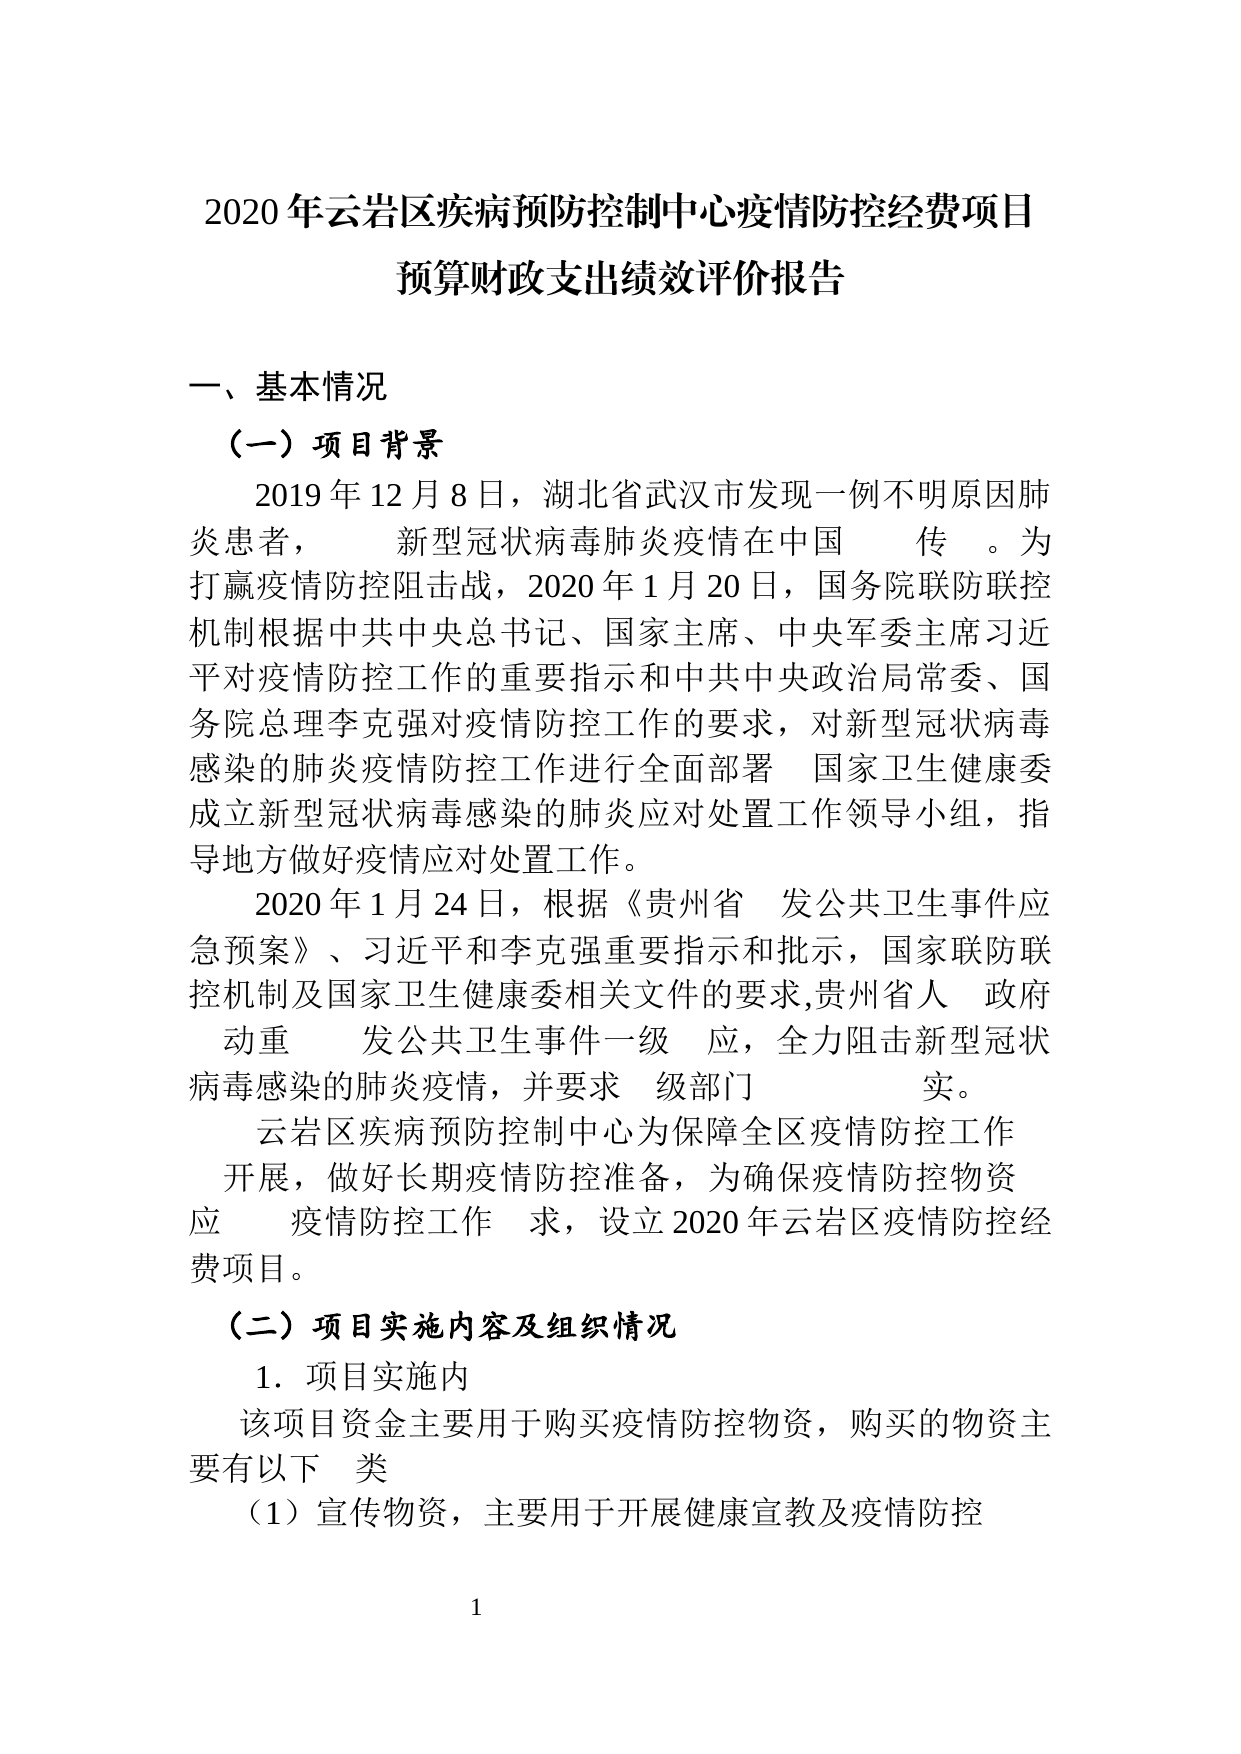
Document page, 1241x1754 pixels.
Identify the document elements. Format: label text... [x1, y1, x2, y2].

list 1．项目实施内容 [188, 1353, 1052, 1398]
list 基本情况 [188, 361, 1052, 407]
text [188, 1489, 1052, 1534]
text 2020年1月24日，根据《贵州省突发公共卫生事件应急预案》、习近平和李克强重要指示和批示，国家联防联控机制及国家卫生健康委相关文件的要求,贵州省人民政府启动重大突发公共卫生事件一级响应，全力阻击新型冠状病毒感染的肺炎疫情，并要求各级部门认真贯彻落实。 [188, 880, 1052, 1107]
text 2020年云岩区疾病预防控制中心疫情防控经费项目预算财政支出绩效评价报告 [188, 167, 1052, 303]
list 项目背景 [211, 419, 1052, 465]
text 云岩区疾病预防控制中心为保障全区疫情防控工作顺利开展，做好长期疫情防控准备，为确保疫情防控物资供应满足疫情防控工作需求，设立2020年云岩区疫情防控经费项目。 [188, 1107, 1052, 1288]
text 该项目资金主要用于购买疫情防控物资，购买的物资主要有以下几类： [188, 1398, 1052, 1489]
list 项目实施内容及组织情况 [211, 1301, 1052, 1346]
text 2019年12月8日，湖北省武汉市发现一例不明原因肺炎患者，由此新型冠状病毒肺炎疫情在中国迅速传播。为打赢疫情防控阻击战，2020年1月20日，国务院联防联控机制根据中共中央总书记、国家主席、中央军委主席习近平对疫情防控工作的重要指示和中共中央政治局常委、国务院总理李克强对疫情防控工作的要求，对新型冠状病毒感染的肺炎疫情防控工作进行全面部署；国家卫生健康委成立新型冠状病毒感染的肺炎应对处置工作领导小组，指导地方做好疫情应对处置工作。 [188, 471, 1052, 880]
